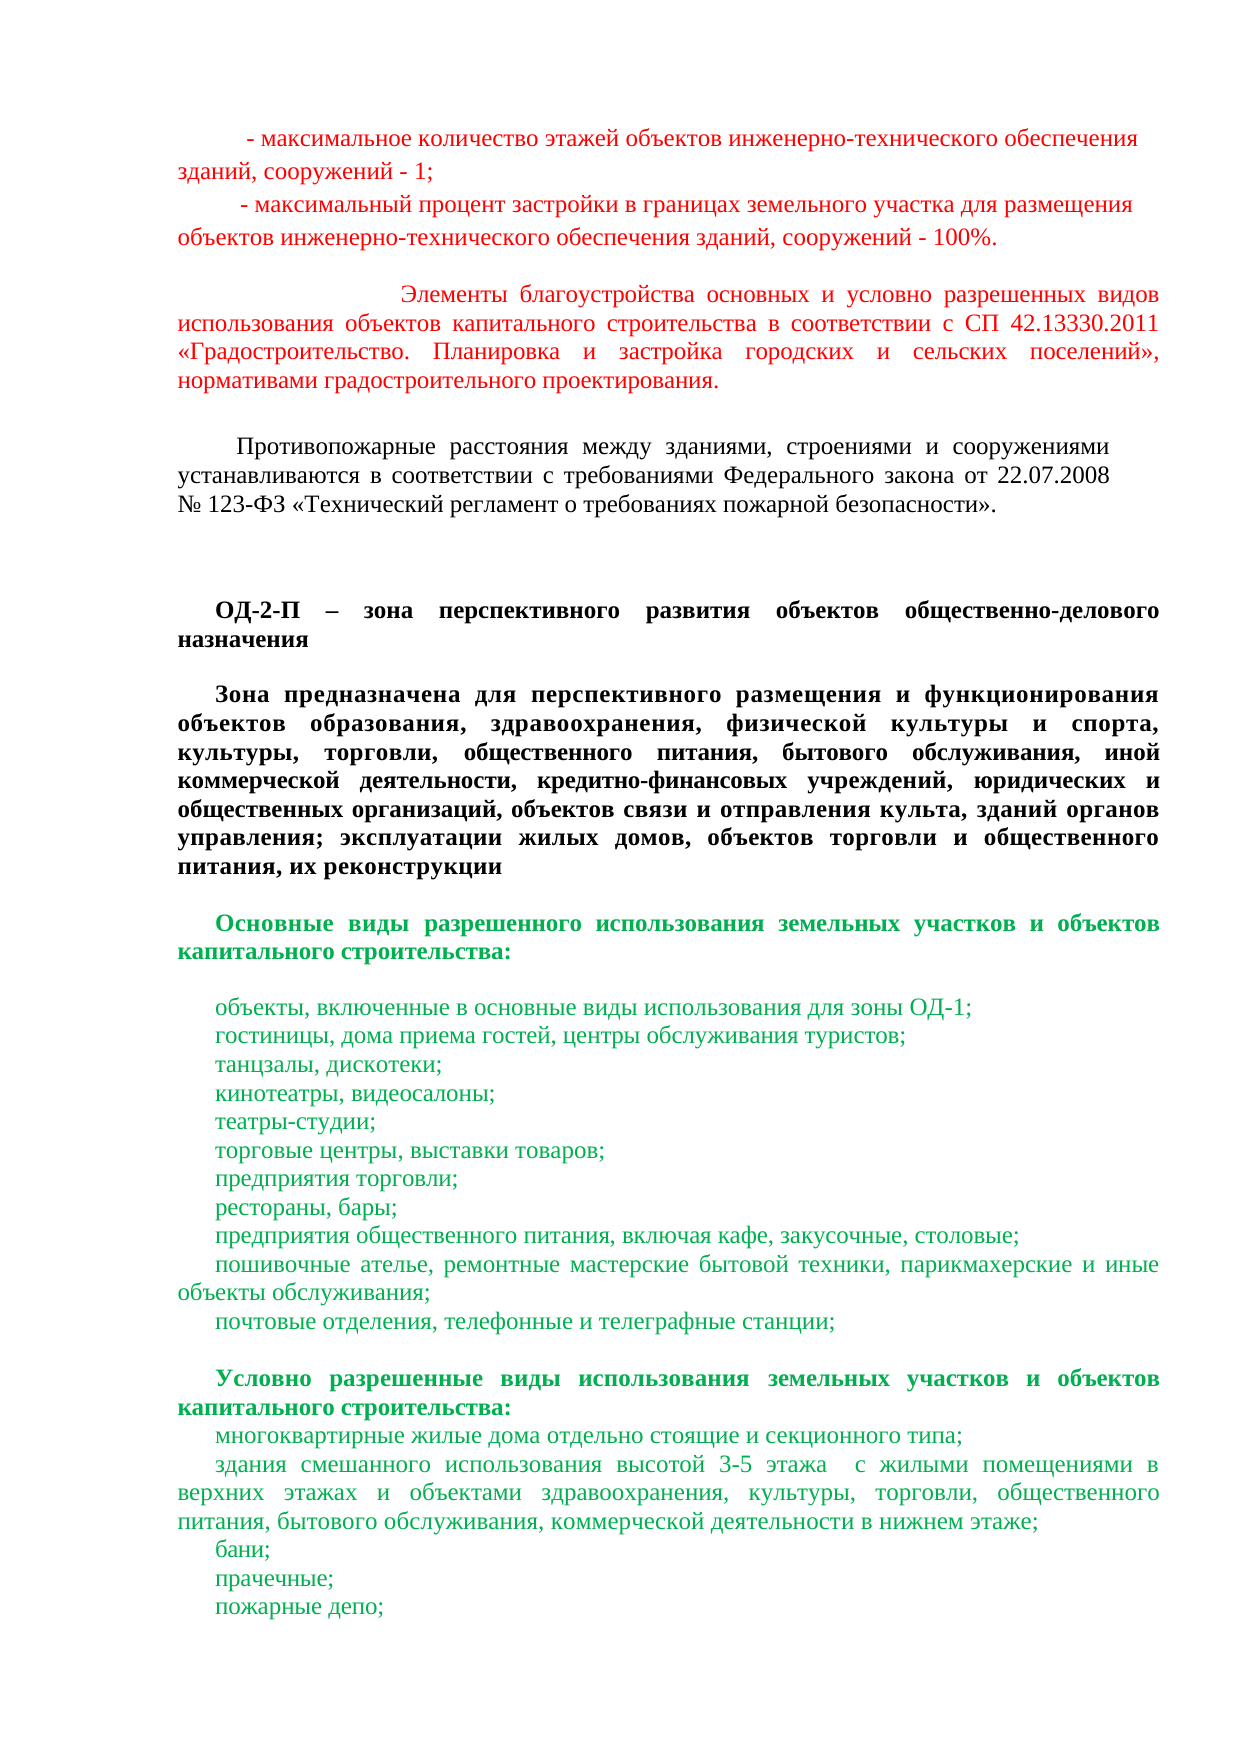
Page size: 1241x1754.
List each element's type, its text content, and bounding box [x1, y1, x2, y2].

text здания смешанного использования высотой 3-5 этажа с жилыми помещениями в верхних этажах и объектами здравоохранения, культуры, торговли, общественного питания, бытового обслуживания, коммерческой деятельности в нижнем этаже; [177, 1449, 1160, 1535]
text объекты, включенные в основные виды использования для зоны ОД-1; [177, 994, 1160, 1021]
text предприятия общественного питания, включая кафе, закусочные, столовые; [177, 1221, 1160, 1249]
text - максимальный процент застройки в границах земельного участка для размещения объектов инженерно-технического обеспечения зданий, сооружений - 100%. [177, 184, 1152, 251]
text Противопожарные расстояния между зданиями, строениями и сооружениями устанавливаются в соответствии с требованиями Федерального закона от 22.07.2008 № 123-ФЗ «Технический регламент о требованиях пожарной безопасности». [177, 431, 1110, 517]
text Основные виды разрешенного использования земельных участков и объектов капитального строительства: [177, 908, 1160, 965]
text бани; [177, 1535, 1160, 1563]
text рестораны, бары; [177, 1192, 1160, 1221]
subtitle ОД-2-П – зона перспективного развития объектов общественно-делового назначения [177, 595, 1160, 653]
text гостиницы, дома приема гостей, центры обслуживания туристов; [177, 1021, 1160, 1049]
text Зона предназначена для перспективного размещения и функционирования объектов образования, здравоохранения, физической культуры и спорта, культуры, торговли, общественного питания, бытового обслуживания, иной коммерческой деятельности, кредитно-финансовых учреждений, юридических и общественных организаций, объектов связи и отправления культа, зданий органов управления; эксплуатации жилых домов, объектов торговли и общественного питания, их реконструкции [177, 680, 1160, 880]
text торговые центры, выставки товаров; [177, 1135, 1160, 1164]
text театры-студии; [177, 1107, 1160, 1135]
text пожарные депо; [177, 1592, 1160, 1620]
text Элементы благоустройства основных и условно разрешенных видов использования объектов капитального строительства в соответствии с СП 42.13330.2011 «Градостроительство. Планировка и застройка городских и сельских поселений», нормативами градостроительного проектирования. [177, 279, 1160, 394]
text пошивочные ателье, ремонтные мастерские бытовой техники, парикмахерские и иные объекты обслуживания; [177, 1249, 1160, 1306]
text предприятия торговли; [177, 1164, 1160, 1192]
text Условно разрешенные виды использования земельных участков и объектов капитального строительства: [177, 1363, 1160, 1421]
text - максимальное количество этажей объектов инженерно-технического обеспечения зданий, сооружений - 1; [177, 118, 1152, 184]
text кинотеатры, видеосалоны; [177, 1078, 1160, 1107]
text танцзалы, дискотеки; [177, 1049, 1160, 1078]
text почтовые отделения, телефонные и телеграфные станции; [177, 1306, 1160, 1335]
text многоквартирные жилые дома отдельно стоящие и секционного типа; [177, 1421, 1160, 1449]
text прачечные; [177, 1563, 1160, 1592]
